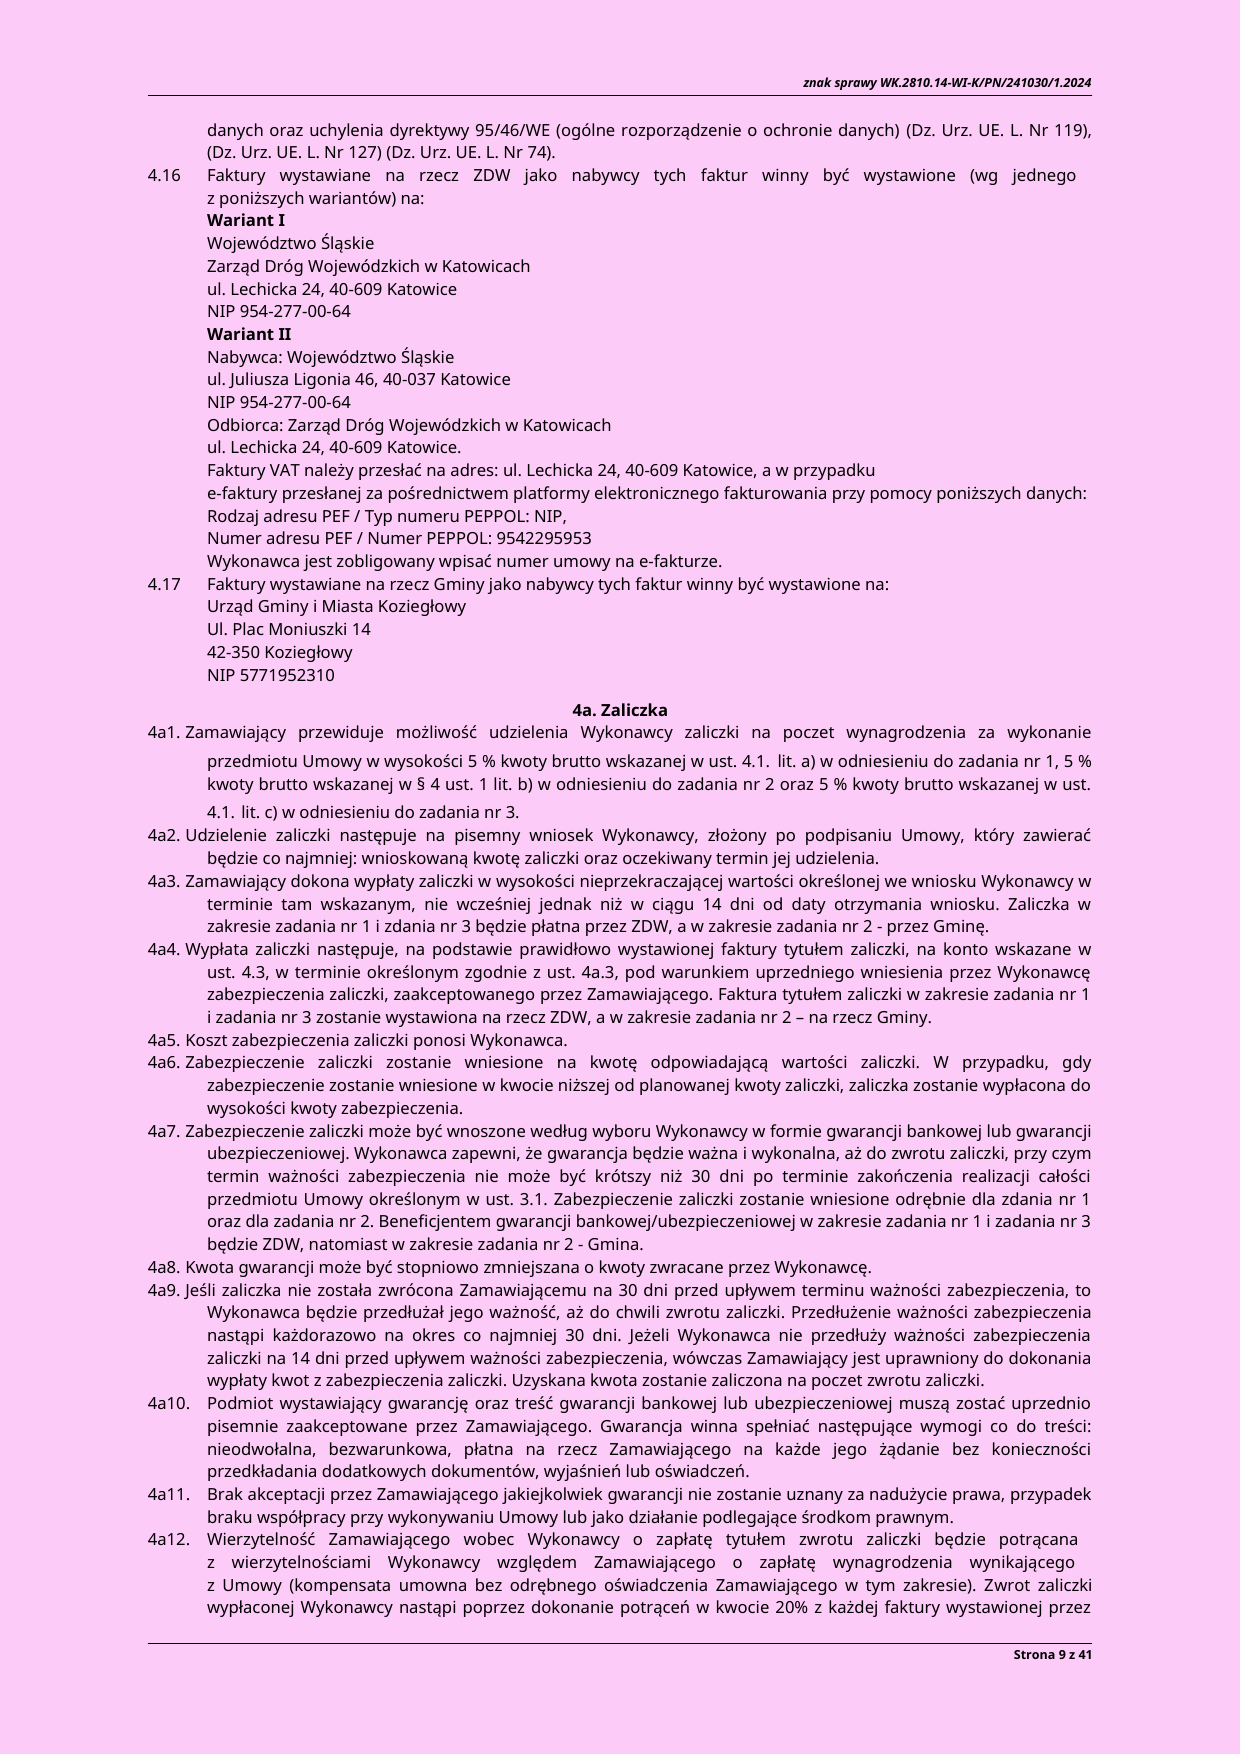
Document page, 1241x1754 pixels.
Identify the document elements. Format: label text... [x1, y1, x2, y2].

text Faktury VAT należy przesłać na adres: ul. Lechicka 24, 40-609 Katowice, a w przypadku [207, 459, 1092, 481]
text Wariant II [207, 322, 1092, 345]
text Wariant I [207, 209, 1092, 232]
text Numer adresu PEF / Numer PEPPOL: 9542295953 [207, 527, 1092, 549]
text Wykonawca jest zobligowany wpisać numer umowy na e-fakturze. [207, 549, 1092, 572]
list Podmiot wystawiający gwarancję oraz treść gwarancji bankowej lub ubezpieczeniowej muszą zostać uprzednio pisemnie zaakceptowane przez Zamawiającego. Gwarancja winna spełniać następujące wymogi co do treści: nieodwołalna, bezwarunkowa, płatna na rzecz Zamawiającego na każde jego żądanie bez konieczności przedkładania dodatkowych dokumentów, wyjaśnień lub oświadczeń. [148, 1392, 1092, 1482]
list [148, 1528, 1092, 1619]
list Zabezpieczenie zaliczki może być wnoszone według wyboru Wykonawcy w formie gwarancji bankowej lub gwarancji ubezpieczeniowej. Wykonawca zapewni, że gwarancja będzie ważna i wykonalna, aż do zwrotu zaliczki, przy czym termin ważności zabezpieczenia nie może być krótszy niż 30 dni po terminie zakończenia realizacji całości przedmiotu Umowy określonym w ust. 3.1. Zabezpieczenie zaliczki zostanie wniesione odrębnie dla zdania nr 1 oraz dla zadania nr 2. Beneficjentem gwarancji bankowej/ubezpieczeniowej w zakresie zadania nr 1 i zadania nr 3 będzie ZDW, natomiast w zakresie zadania nr 2 - Gmina. [148, 1119, 1092, 1255]
text ul. Juliusza Ligonia 46, 40-037 Katowice [207, 368, 1092, 391]
text ul. Lechicka 24, 40-609 Katowice. [207, 436, 1092, 459]
list Zamawiający przewiduje możliwość udzielenia Wykonawcy zaliczki na poczet wynagrodzenia za wykonanie przedmiotu Umowy w wysokości 5 % kwoty brutto wskazanej w ust. 4.1. lit. a) w odniesieniu do zadania nr 1, 5 % kwoty brutto wskazanej w § 4 ust. 1 lit. b) w odniesieniu do zadania nr 2 oraz 5 % kwoty brutto wskazanej w ust. 4.1. lit. c) w odniesieniu do zadania nr 3. [148, 721, 1092, 824]
text Województwo Śląskie [207, 232, 1092, 254]
text ul. Lechicka 24, 40-609 Katowice [207, 277, 1092, 300]
text Rodzaj adresu PEF / Typ numeru PEPPOL: NIP, [207, 504, 1092, 527]
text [207, 118, 1092, 163]
text 42-350 Koziegłowy [207, 640, 1092, 663]
list Kwota gwarancji może być stopniowo zmniejszana o kwoty zwracane przez Wykonawcę. [148, 1255, 1092, 1278]
text NIP 954-277-00-64 [207, 300, 1092, 322]
text Odbiorca: Zarząd Dróg Wojewódzkich w Katowicach [207, 413, 1092, 436]
list Jeśli zaliczka nie została zwrócona Zamawiającemu na 30 dni przed upływem terminu ważności zabezpieczenia, to Wykonawca będzie przedłużał jego ważność, aż do chwili zwrotu zaliczki. Przedłużenie ważności zabezpieczenia nastąpi każdorazowo na okres co najmniej 30 dni. Jeżeli Wykonawca nie przedłuży ważności zabezpieczenia zaliczki na 14 dni przed upływem ważności zabezpieczenia, wówczas Zamawiający jest uprawniony do dokonania wypłaty kwot z zabezpieczenia zaliczki. Uzyskana kwota zostanie zaliczona na poczet zwrotu zaliczki. [148, 1278, 1092, 1392]
text Urząd Gminy i Miasta Koziegłowy [207, 595, 1092, 618]
list Udzielenie zaliczki następuje na pisemny wniosek Wykonawcy, złożony po podpisaniu Umowy, który zawierać będzie co najmniej: wnioskowaną kwotę zaliczki oraz oczekiwany termin jej udzielenia. [148, 824, 1092, 869]
text Zarząd Dróg Wojewódzkich w Katowicach [207, 254, 1092, 277]
text 4.16 Faktury wystawiane na rzecz ZDW jako nabywcy tych faktur winny być wystawione (wg jednego z poniższych wariantów) na: [148, 163, 1092, 209]
list Koszt zabezpieczenia zaliczki ponosi Wykonawca. [148, 1028, 1092, 1051]
text 4.17 Faktury wystawiane na rzecz Gminy jako nabywcy tych faktur winny być wystawione na: [148, 572, 1092, 595]
text 4a. Zaliczka [148, 698, 1092, 721]
list Zamawiający dokona wypłaty zaliczki w wysokości nieprzekraczającej wartości określonej we wniosku Wykonawcy w terminie tam wskazanym, nie wcześniej jednak niż w ciągu 14 dni od daty otrzymania wniosku. Zaliczka w zakresie zadania nr 1 i zdania nr 3 będzie płatna przez ZDW, a w zakresie zadania nr 2 - przez Gminę. [148, 869, 1092, 937]
text NIP 5771952310 [207, 663, 1092, 686]
list Zabezpieczenie zaliczki zostanie wniesione na kwotę odpowiadającą wartości zaliczki. W przypadku, gdy zabezpieczenie zostanie wniesione w kwocie niższej od planowanej kwoty zaliczki, zaliczka zostanie wypłacona do wysokości kwoty zabezpieczenia. [148, 1051, 1092, 1119]
text Ul. Plac Moniuszki 14 [207, 618, 1092, 640]
list Wypłata zaliczki następuje, na podstawie prawidłowo wystawionej faktury tytułem zaliczki, na konto wskazane w ust. 4.3, w terminie określonym zgodnie z ust. 4a.3, pod warunkiem uprzedniego wniesienia przez Wykonawcę zabezpieczenia zaliczki, zaakceptowanego przez Zamawiającego. Faktura tytułem zaliczki w zakresie zadania nr 1 i zadania nr 3 zostanie wystawiona na rzecz ZDW, a w zakresie zadania nr 2 – na rzecz Gminy. [148, 937, 1092, 1028]
list Brak akceptacji przez Zamawiającego jakiejkolwiek gwarancji nie zostanie uznany za nadużycie prawa, przypadek braku współpracy przy wykonywaniu Umowy lub jako działanie podlegające środkom prawnym. [148, 1482, 1092, 1528]
text Nabywca: Województwo Śląskie [207, 345, 1092, 368]
text e-faktury przesłanej za pośrednictwem platformy elektronicznego fakturowania przy pomocy poniższych danych: [207, 481, 1092, 504]
text NIP 954-277-00-64 [207, 391, 1092, 413]
